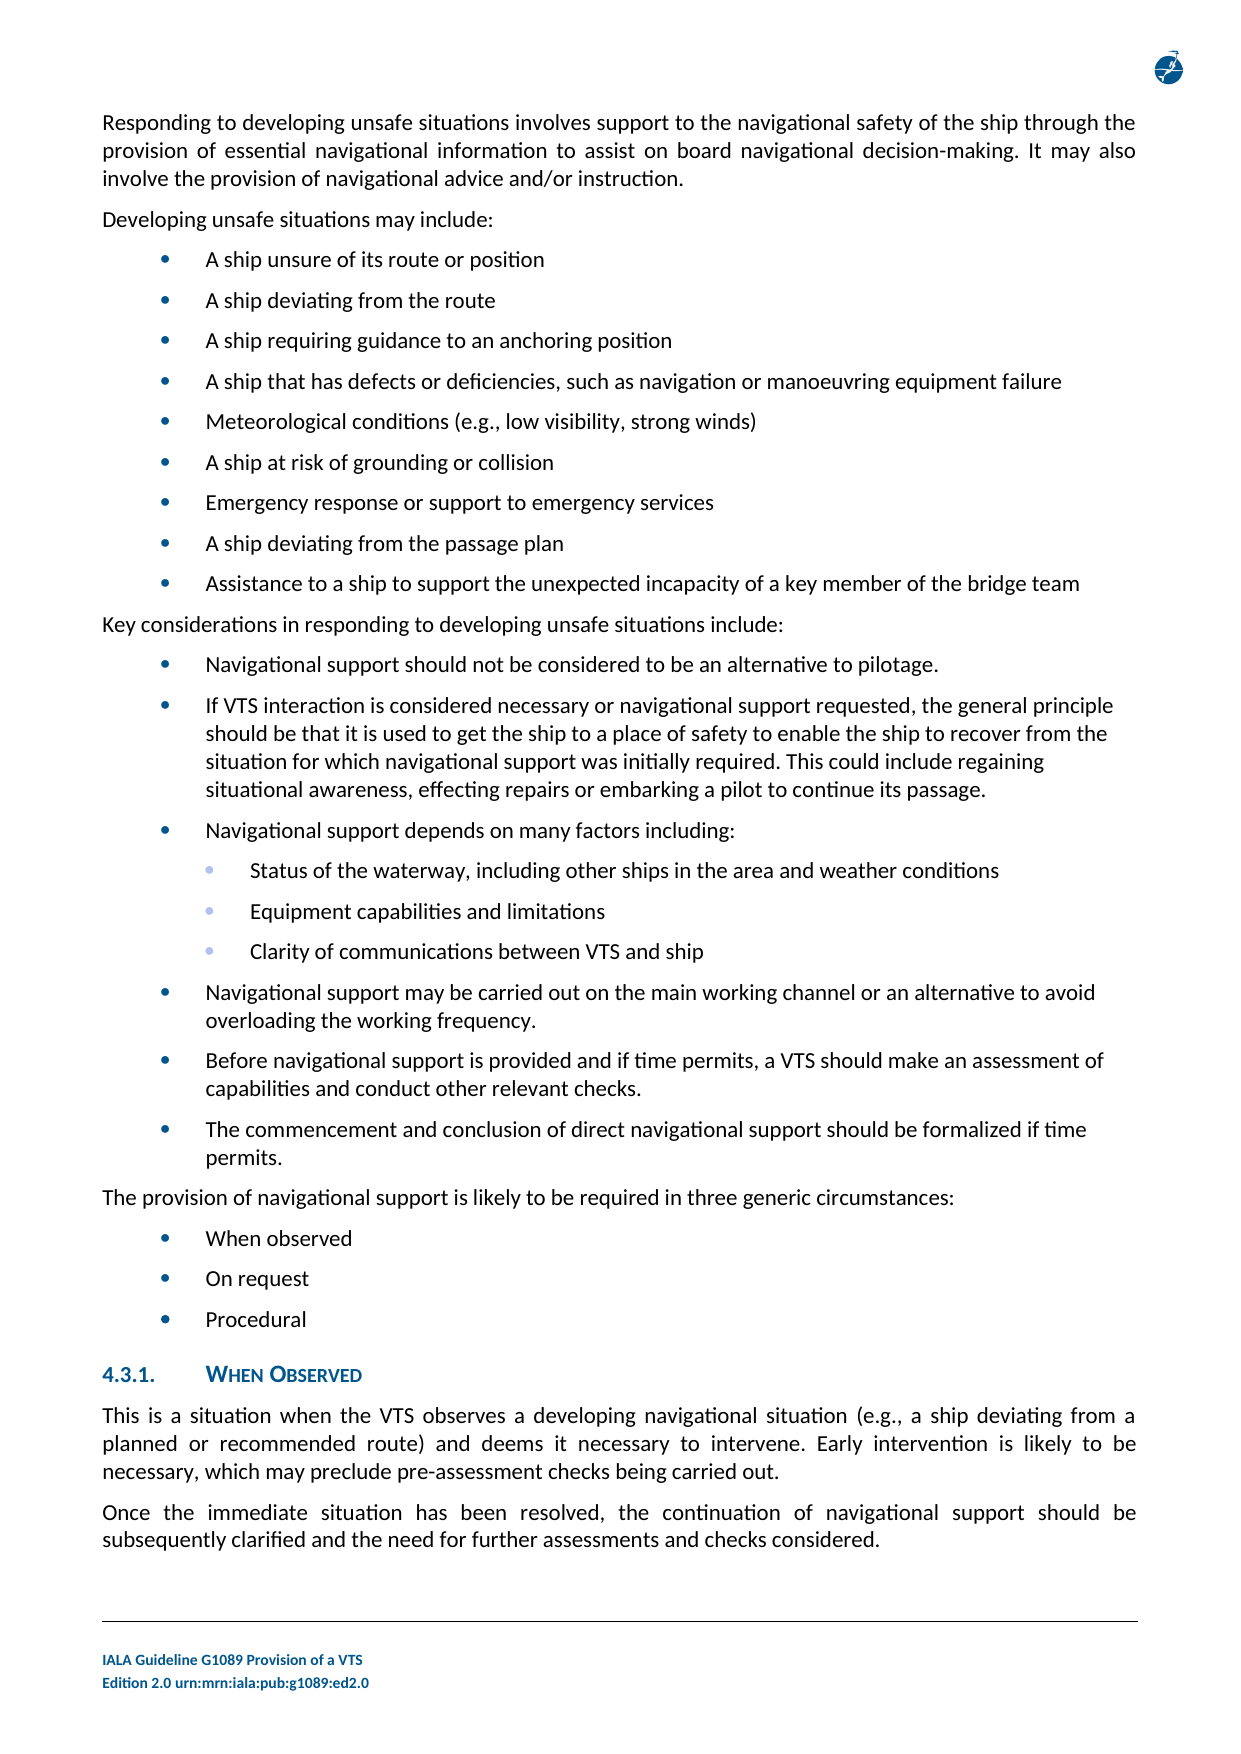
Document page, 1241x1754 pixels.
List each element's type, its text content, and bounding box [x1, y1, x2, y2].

text The commencement and conclusion of direct navigational support should be formalized if time permits. [161, 1115, 1138, 1171]
text Procedural [161, 1305, 1138, 1333]
text Navigational support should not be considered to be an alternative to pilotage. [161, 651, 1138, 679]
text Equipment capabilities and limitations [205, 897, 1138, 925]
text Before navigational support is provided and if time permits, a VTS should make an assessment of capabilities and conduct other relevant checks. [161, 1046, 1138, 1102]
text Clarity of communications between VTS and ship [205, 937, 1138, 965]
picture [1123, 0, 1241, 119]
text Assistance to a ship to support the unexpected incapacity of a key member of the bridge team [161, 569, 1138, 598]
text When observed [161, 1224, 1138, 1252]
text A ship requiring guidance to an anchoring position [161, 326, 1138, 354]
text Meteorological conditions (e.g., low visibility, strong winds) [161, 407, 1138, 436]
text If VTS interaction is considered necessary or navigational support requested, the general principle should be that it is used to get the ship to a place of safety to enable the ship to recover from the situation for which navigational support was initially required. This could include regaining situational awareness, effecting repairs or embarking a pilot to continue its passage. [161, 691, 1138, 803]
text Navigational support may be carried out on the main working channel or an alternative to avoid overloading the working frequency. [161, 978, 1138, 1034]
text Once the immediate situation has been resolved, the continuation of navigational support should be subsequently clarified and the need for further assessments and checks considered. [102, 1498, 1138, 1554]
text A ship deviating from the passage plan [161, 529, 1138, 557]
subtitle When Observed [102, 1358, 1049, 1388]
text A ship deviating from the route [161, 286, 1138, 314]
text Emergency response or support to emergency services [161, 488, 1138, 517]
text Status of the waterway, including other ships in the area and weather conditions [205, 856, 1138, 884]
text A ship unsure of its route or position [161, 245, 1138, 273]
text Developing unsafe situations may include: [102, 205, 1138, 233]
text Responding to developing unsafe situations involves support to the navigational safety of the ship through the provision of essential navigational information to assist on board navigational decision-making. It may also involve the provision of navigational advice and/or instruction. [102, 108, 1138, 192]
text On request [161, 1264, 1138, 1292]
text Navigational support depends on many factors including: [161, 816, 1138, 844]
text This is a situation when the VTS observes a developing navigational situation (e.g., a ship deviating from a planned or recommended route) and deems it necessary to intervene. Early intervention is likely to be necessary, which may preclude pre-assessment checks being carried out. [102, 1401, 1138, 1485]
text The provision of navigational support is likely to be required in three generic circumstances: [102, 1183, 1138, 1211]
text Key considerations in responding to developing unsafe situations include: [102, 610, 1138, 638]
text A ship at risk of grounding or collision [161, 448, 1138, 476]
text A ship that has defects or deficiencies, such as navigation or manoeuvring equipment failure [161, 367, 1138, 395]
